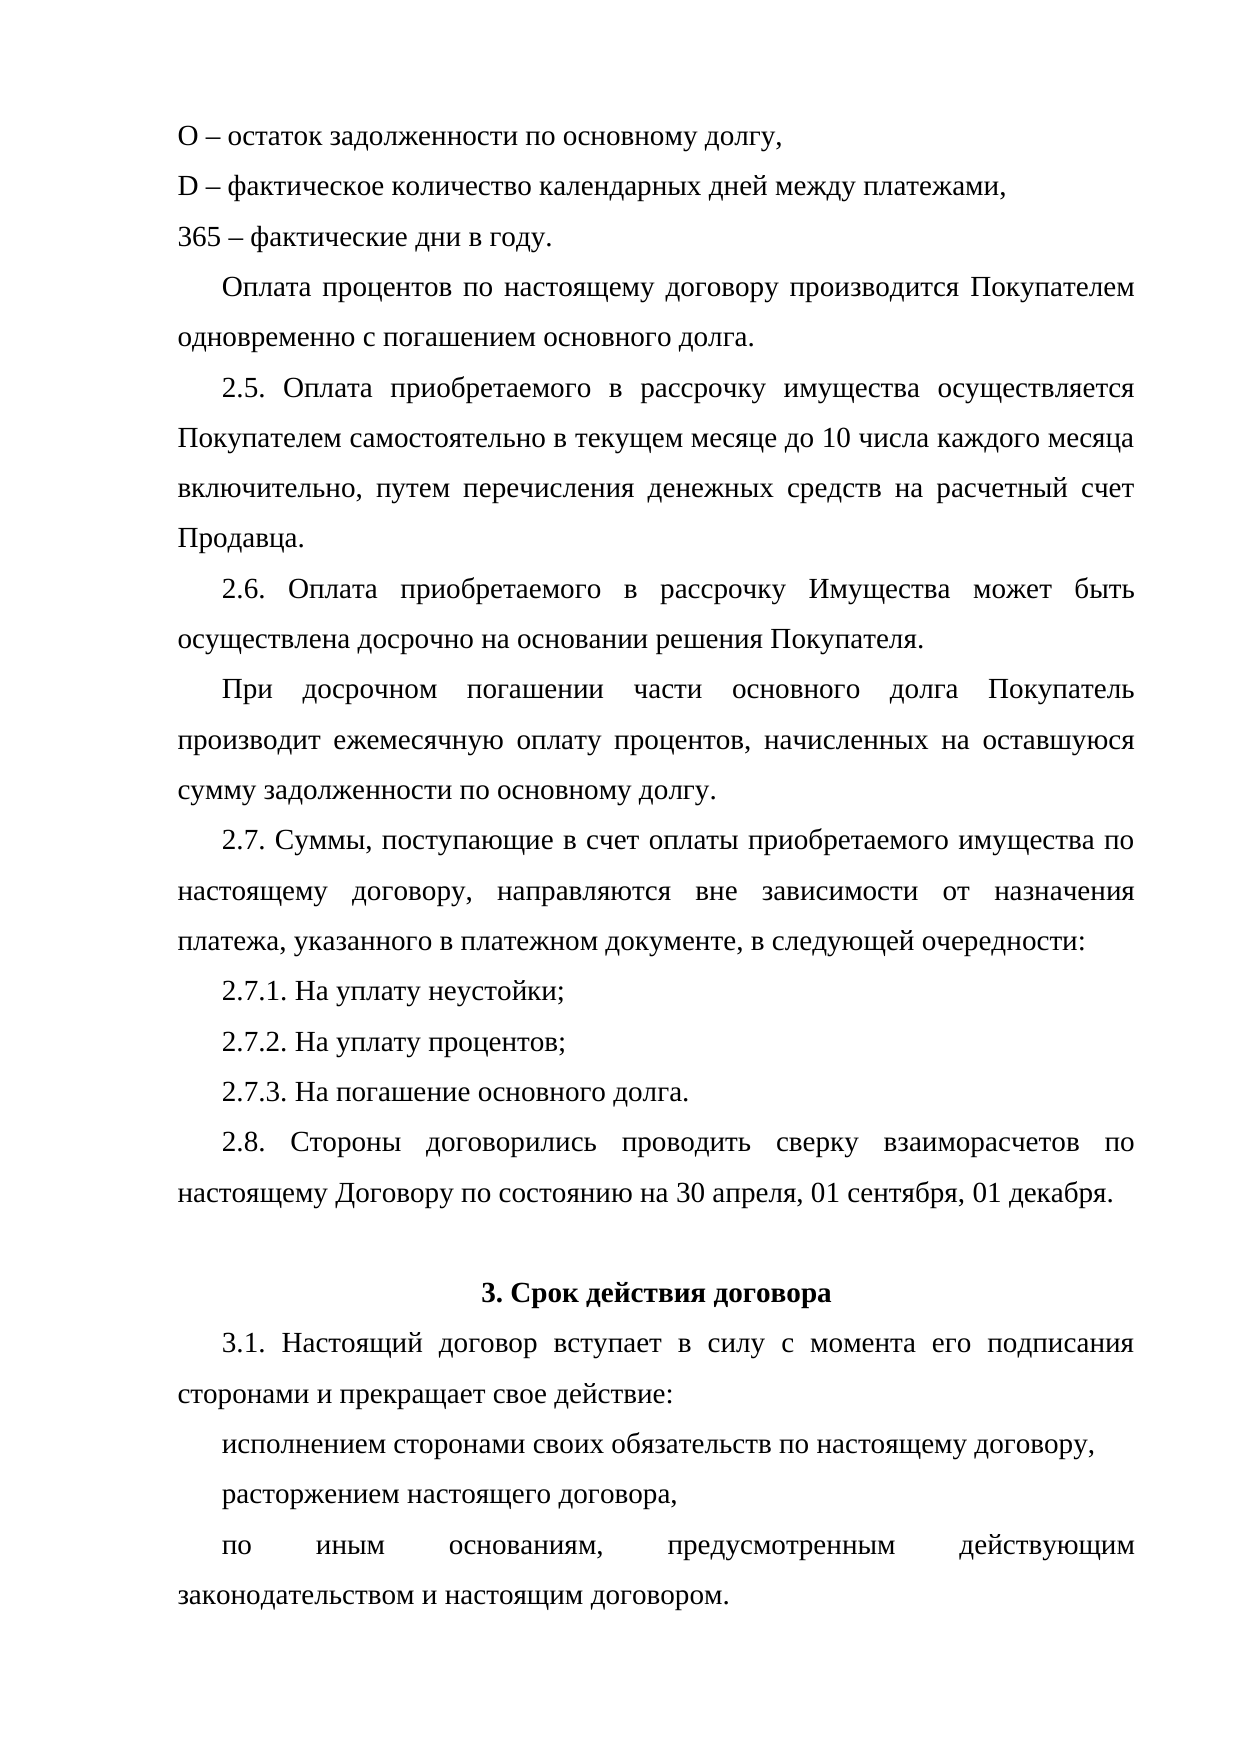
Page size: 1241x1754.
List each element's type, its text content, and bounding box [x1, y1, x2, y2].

text 2.6. Оплата приобретаемого в рассрочку Имущества может быть осуществлена досрочно на основании решения Покупателя. [177, 571, 1135, 655]
text 2.8. Стороны договорились проводить сверку взаиморасчетов по настоящему Договору по состоянию на 30 апреля, 01 сентября, 01 декабря. [177, 1124, 1135, 1208]
text Оплата процентов по настоящему договору производится Покупателем одновременно с погашением основного долга. [177, 269, 1135, 353]
text При досрочном погашении части основного долга Покупатель производит ежемесячную оплату процентов, начисленных на оставшуюся сумму задолженности по основному долгу. [177, 672, 1135, 806]
text 365 – фактические дни в году. [177, 219, 1135, 252]
text О – остаток задолженности по основному долгу, [177, 118, 1135, 152]
text 2.7. Суммы, поступающие в счет оплаты приобретаемого имущества по настоящему договору, направляются вне зависимости от назначения платежа, указанного в платежном документе, в следующей очередности: [177, 822, 1135, 957]
text 2.5. Оплата приобретаемого в рассрочку имущества осуществляется Покупателем самостоятельно в текущем месяце до 10 числа каждого месяца включительно, путем перечисления денежных средств на расчетный счет Продавца. [177, 370, 1135, 554]
text 2.7.1. На уплату неустойки; [177, 973, 1135, 1007]
text исполнением сторонами своих обязательств по настоящему договору, [177, 1426, 1135, 1460]
text 2.7.3. На погашение основного долга. [177, 1074, 1135, 1108]
text 3.1. Настоящий договор вступает в силу с момента его подписания сторонами и прекращает свое действие: [177, 1326, 1135, 1409]
text D – фактическое количество календарных дней между платежами, [177, 168, 1135, 202]
text по иным основаниям, предусмотренным действующим законодательством и настоящим договором. [177, 1527, 1135, 1611]
text 2.7.2. На уплату процентов; [177, 1024, 1135, 1057]
text 3. Срок действия договора [177, 1275, 1135, 1309]
text расторжением настоящего договора, [177, 1477, 1135, 1510]
